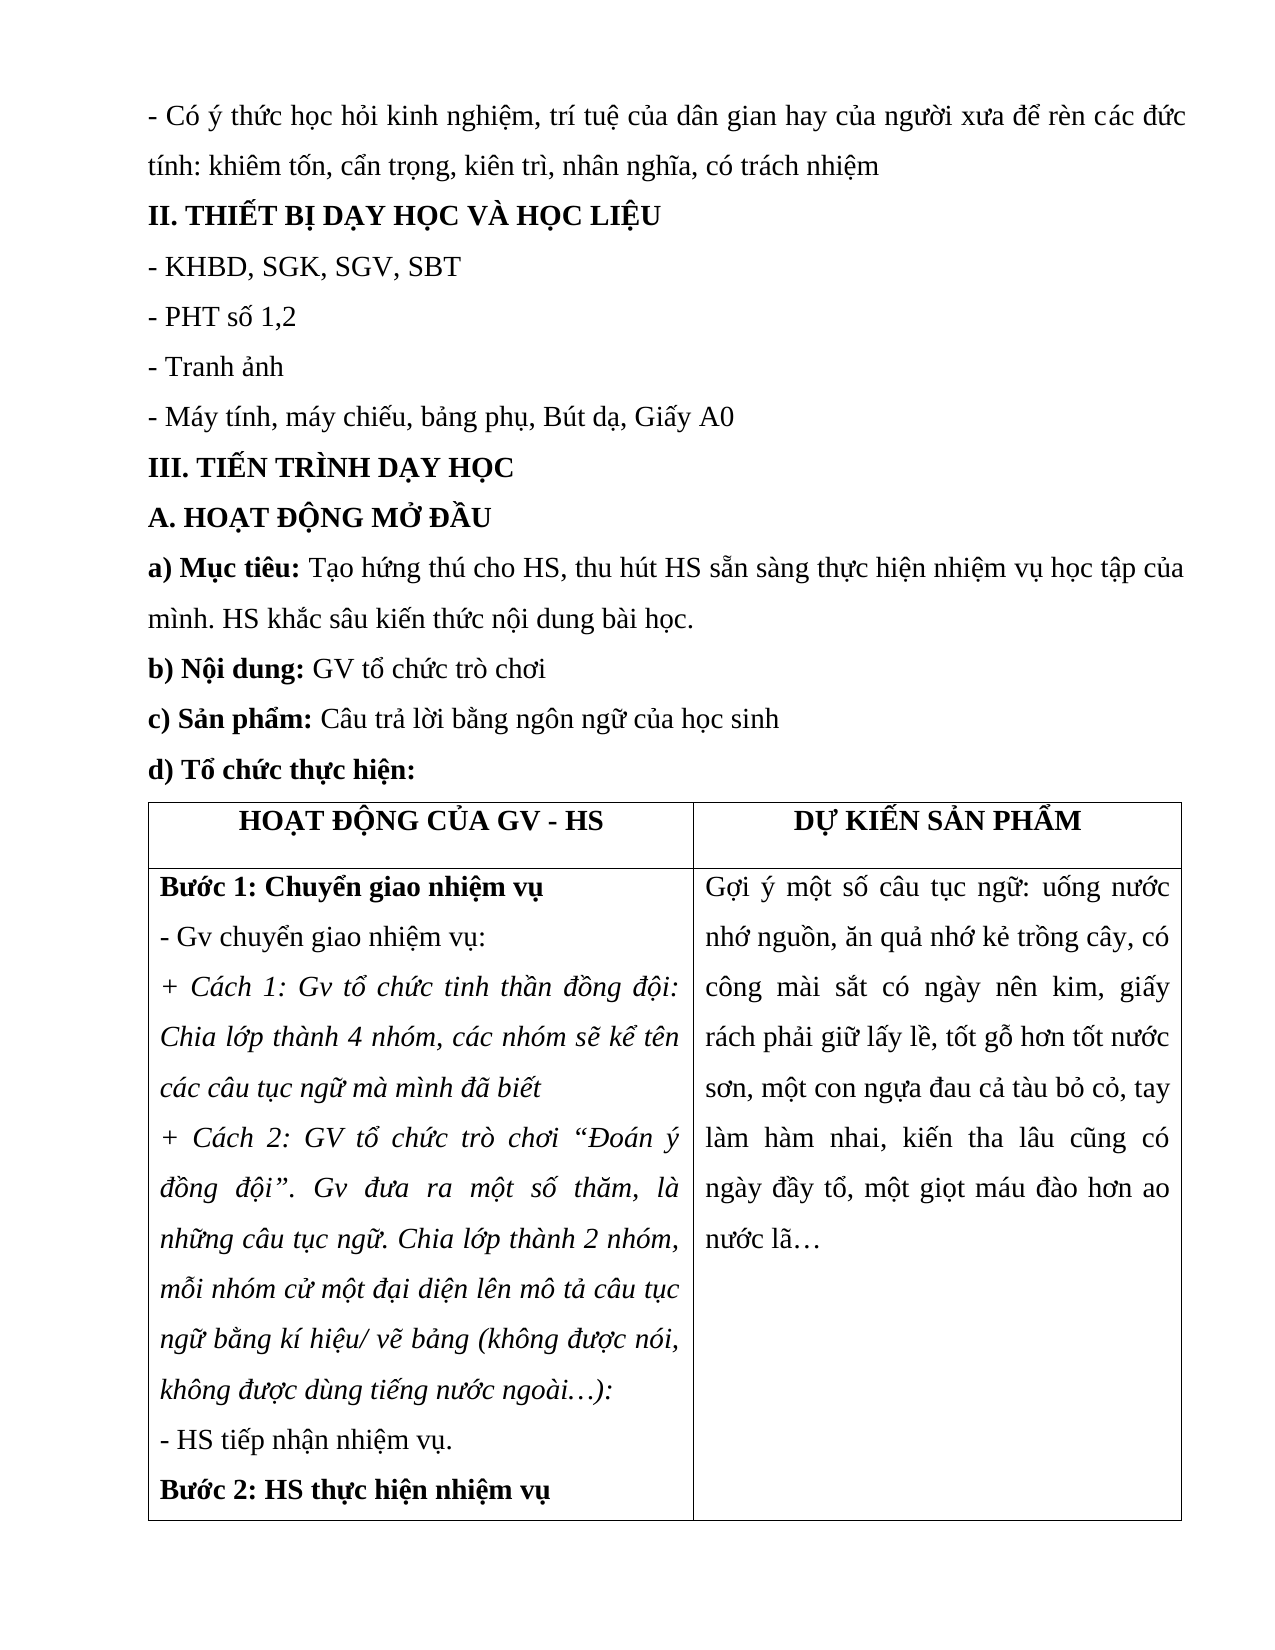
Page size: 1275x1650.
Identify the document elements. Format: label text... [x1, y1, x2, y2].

text III. TIẾN TRÌNH DẠY HỌC [148, 450, 1186, 483]
table_header DỰ KIẾN SẢN PHẨM [694, 803, 1181, 868]
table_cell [694, 869, 1181, 1520]
text a) Mục tiêu: Tạo hứng thú cho HS, thu hút HS sẵn sàng thực hiện nhiệm vụ học tập của mình. HS khắc sâu kiến thức nội dung bài học. [148, 551, 1186, 634]
text - Có ý thức học hỏi kinh nghiệm, trí tuệ của dân gian hay của người xưa để rèn các đức tính: khiêm tốn, cẩn trọng, kiên trì, nhân nghĩa, có trách nhiệm [148, 98, 1186, 182]
text - Tranh ảnh [148, 349, 1186, 383]
text - Máy tính, máy chiếu, bảng phụ, Bút dạ, Giấy A0 [148, 399, 1186, 433]
text II. THIẾT BỊ DẠY HỌC VÀ HỌC LIỆU [148, 198, 1186, 232]
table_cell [149, 869, 693, 1520]
text c) Sản phẩm: Câu trả lời bằng ngôn ngữ của học sinh [148, 701, 1186, 735]
text - KHBD, SGK, SGV, SBT [148, 249, 1186, 282]
table_header HOẠT ĐỘNG CỦA GV - HS [149, 803, 693, 868]
text - PHT số 1,2 [148, 299, 1186, 332]
text b) Nội dung: GV tổ chức trò chơi [148, 651, 1186, 685]
text A. HOẠT ĐỘNG MỞ ĐẦU [148, 500, 1186, 534]
text d) Tổ chức thực hiện: [148, 752, 1186, 785]
